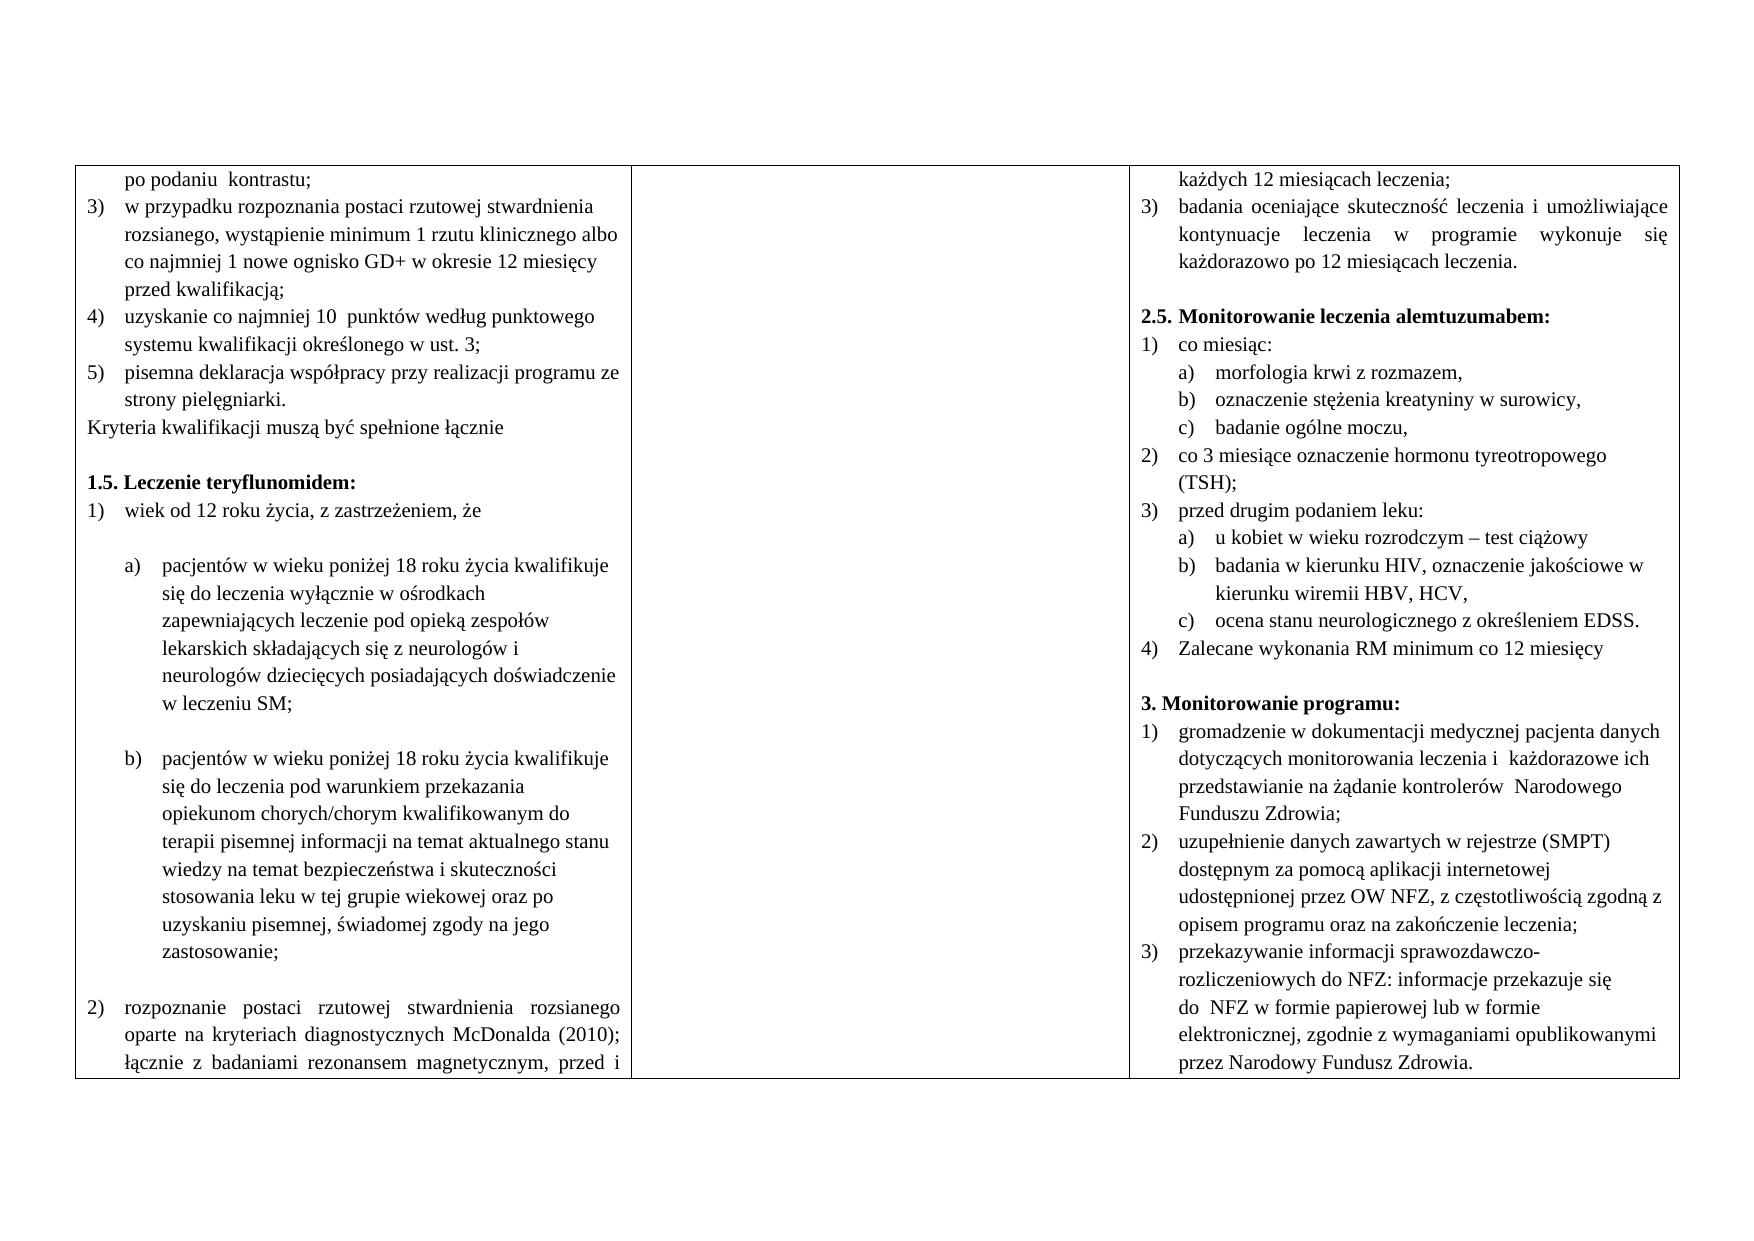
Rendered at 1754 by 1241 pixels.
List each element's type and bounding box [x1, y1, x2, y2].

table_cell [1130, 166, 1679, 1077]
table_cell [76, 166, 631, 1077]
table_cell [632, 166, 1129, 1077]
